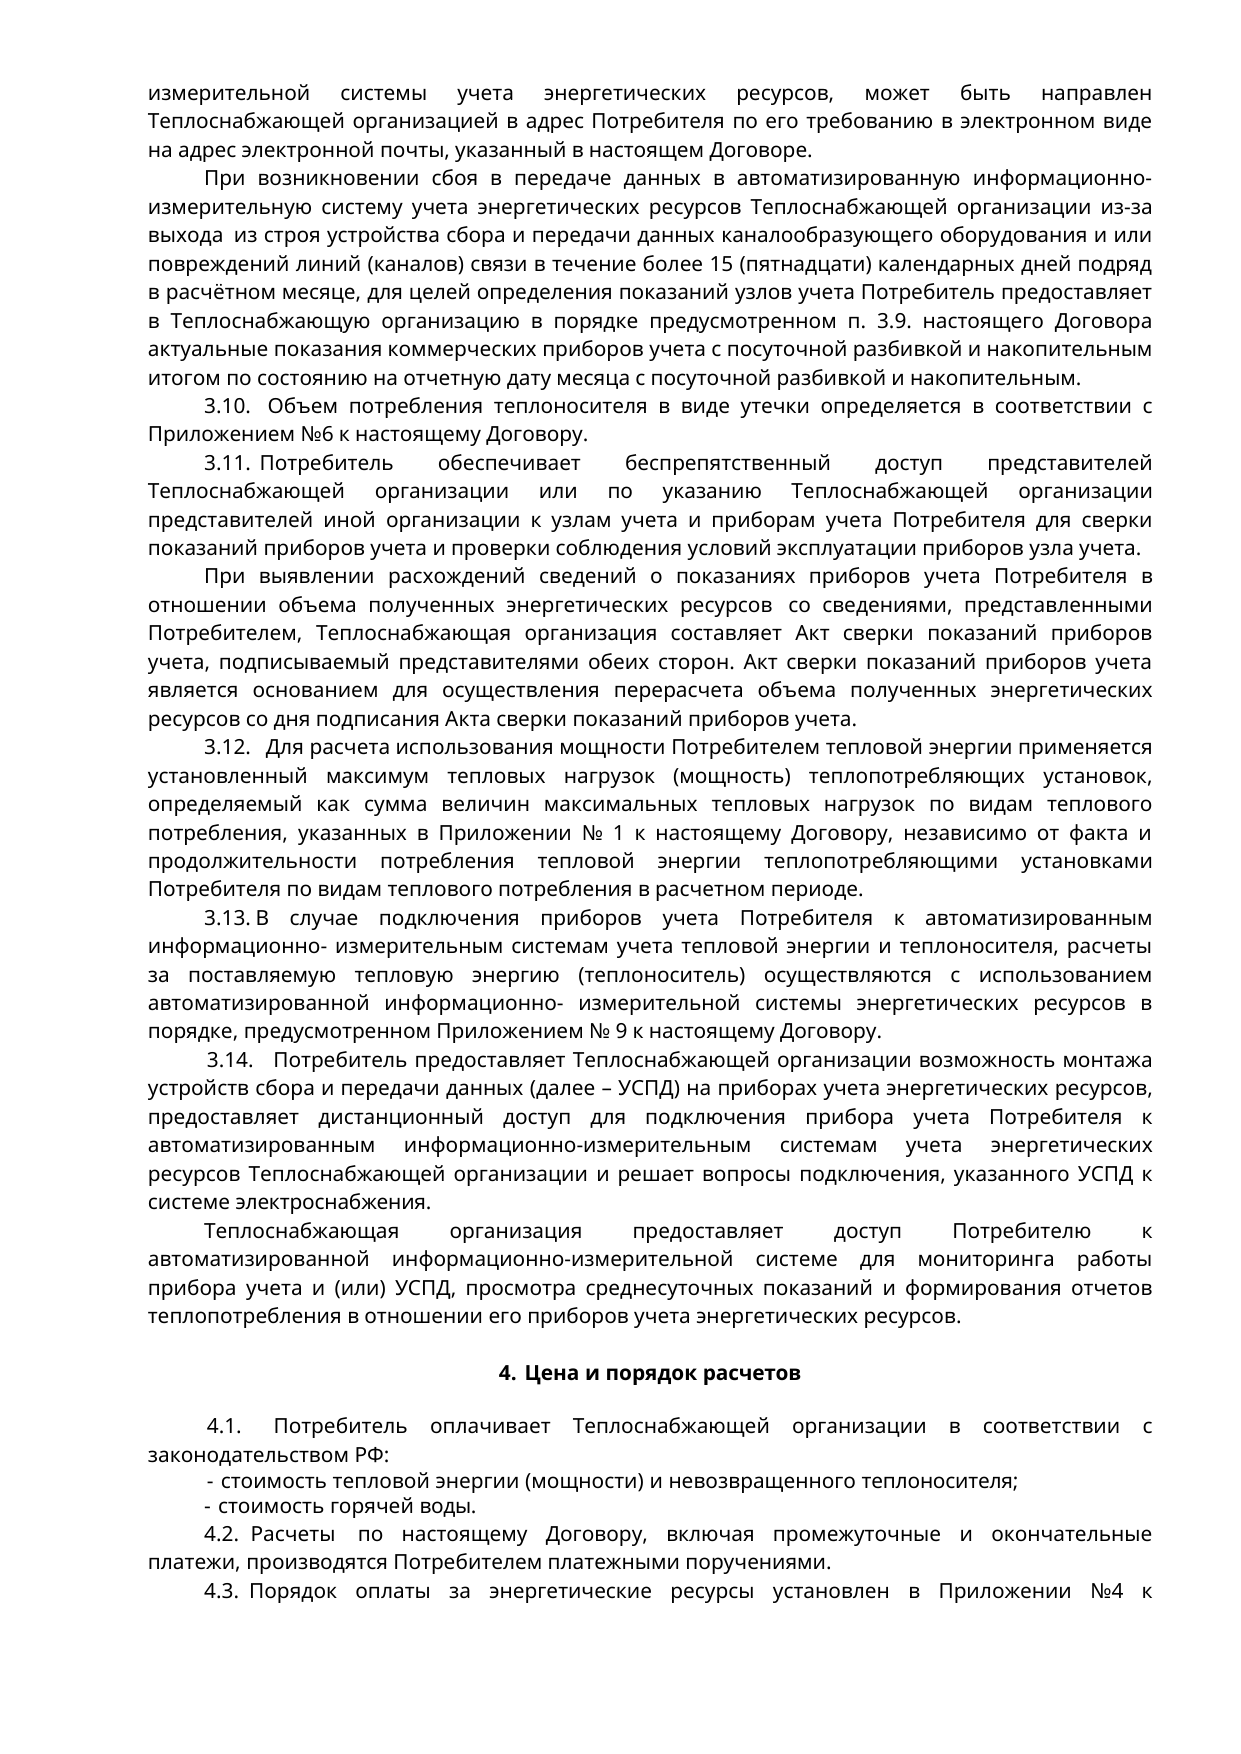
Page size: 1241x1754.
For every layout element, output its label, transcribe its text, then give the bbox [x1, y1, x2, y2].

subtitle Цена и порядок расчетов [499, 1358, 1211, 1386]
list стоимость горячей воды. [204, 1493, 1211, 1519]
list Объем потребления теплоносителя в виде утечки определяется в соответствии с Приложением №6 к настоящему Договору. [148, 391, 1153, 448]
list Потребитель обеспечивает беспрепятственный доступ представителей Теплоснабжающей организации или по указанию Теплоснабжающей организации представителей иной организации к узлам учета и приборам учета Потребителя для сверки показаний приборов учета и проверки соблюдения условий эксплуатации приборов узла учета. [148, 448, 1153, 562]
text При возникновении сбоя в передаче данных в автоматизированную информационно- измерительную систему учета энергетических ресурсов Теплоснабжающей организации из-за выхода из строя устройства сбора и передачи данных каналообразующего оборудования и или повреждений линий (каналов) связи в течение более 15 (пятнадцати) календарных дней подряд в расчётном месяце, для целей определения показаний узлов учета Потребитель предоставляет в Теплоснабжающую организацию в порядке предусмотренном п. 3.9. настоящего Договора актуальные показания коммерческих приборов учета с посуточной разбивкой и накопительным итогом по состоянию на отчетную дату месяца с посуточной разбивкой и накопительным. [148, 163, 1153, 391]
text измерительной системы учета энергетических ресурсов, может быть направлен Теплоснабжающей организацией в адрес Потребителя по его требованию в электронном виде на адрес электронной почты, указанный в настоящем Договоре. [148, 78, 1153, 163]
list Потребитель предоставляет Теплоснабжающей организации возможность монтажа устройств сбора и передачи данных (далее – УСПД) на приборах учета энергетических ресурсов, предоставляет дистанционный доступ для подключения прибора учета Потребителя к автоматизированным информационно-измерительным системам учета энергетических ресурсов Теплоснабжающей организации и решает вопросы подключения, указанного УСПД к системе электроснабжения. [148, 1045, 1153, 1216]
list Расчеты по настоящему Договору, включая промежуточные и окончательные платежи, производятся Потребителем платежными поручениями. [148, 1519, 1153, 1576]
list Для расчета использования мощности Потребителем тепловой энергии применяется установленный максимум тепловых нагрузок (мощность) теплопотребляющих установок, определяемый как сумма величин максимальных тепловых нагрузок по видам теплового потребления, указанных в Приложении № 1 к настоящему Договору, независимо от факта и продолжительности потребления тепловой энергии теплопотребляющими установками Потребителя по видам теплового потребления в расчетном периоде. [148, 732, 1153, 903]
text При выявлении расхождений сведений о показаниях приборов учета Потребителя в отношении объема полученных энергетических ресурсов со сведениями, представленными Потребителем, Теплоснабжающая организация составляет Акт сверки показаний приборов учета, подписываемый представителями обеих сторон. Акт сверки показаний приборов учета является основанием для осуществления перерасчета объема полученных энергетических ресурсов со дня подписания Акта сверки показаний приборов учета. [148, 562, 1153, 732]
list В случае подключения приборов учета Потребителя к автоматизированным информационно- измерительным системам учета тепловой энергии и теплоносителя, расчеты за поставляемую тепловую энергию (теплоноситель) осуществляются с использованием автоматизированной информационно- измерительной системы энергетических ресурсов в порядке, предусмотренном Приложением № 9 к настоящему Договору. [148, 903, 1152, 1045]
list стоимость тепловой энергии (мощности) и невозвращенного теплоносителя; [207, 1468, 1211, 1493]
list Потребитель оплачивает Теплоснабжающей организации в соответствии с законодательством РФ: [148, 1412, 1152, 1468]
text Теплоснабжающая организация предоставляет доступ Потребителю к автоматизированной информационно-измерительной системе для мониторинга работы прибора учета и (или) УСПД, просмотра среднесуточных показаний и формирования отчетов теплопотребления в отношении его приборов учета энергетических ресурсов. [148, 1216, 1153, 1329]
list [148, 1576, 1152, 1604]
